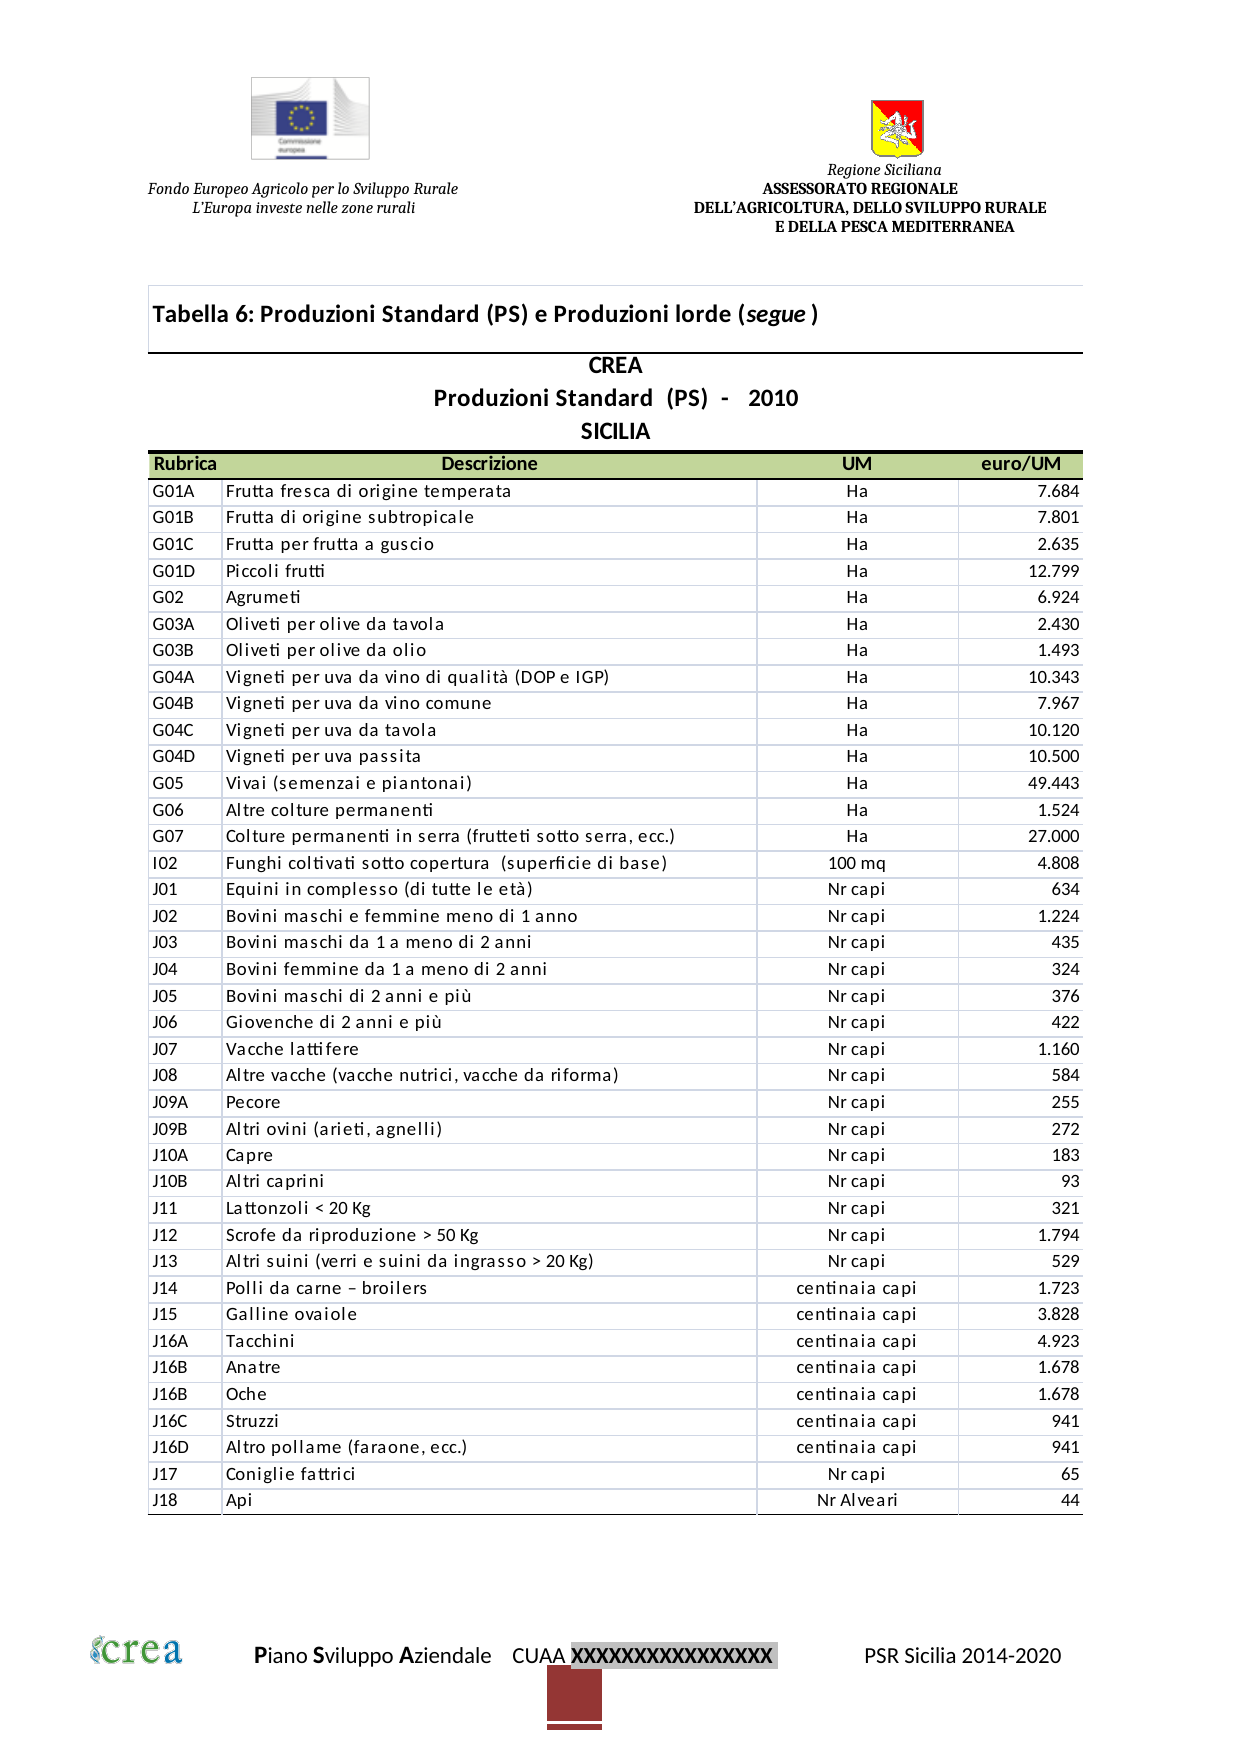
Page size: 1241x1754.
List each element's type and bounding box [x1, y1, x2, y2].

picture [870, 94, 926, 161]
picture [90, 1635, 183, 1664]
